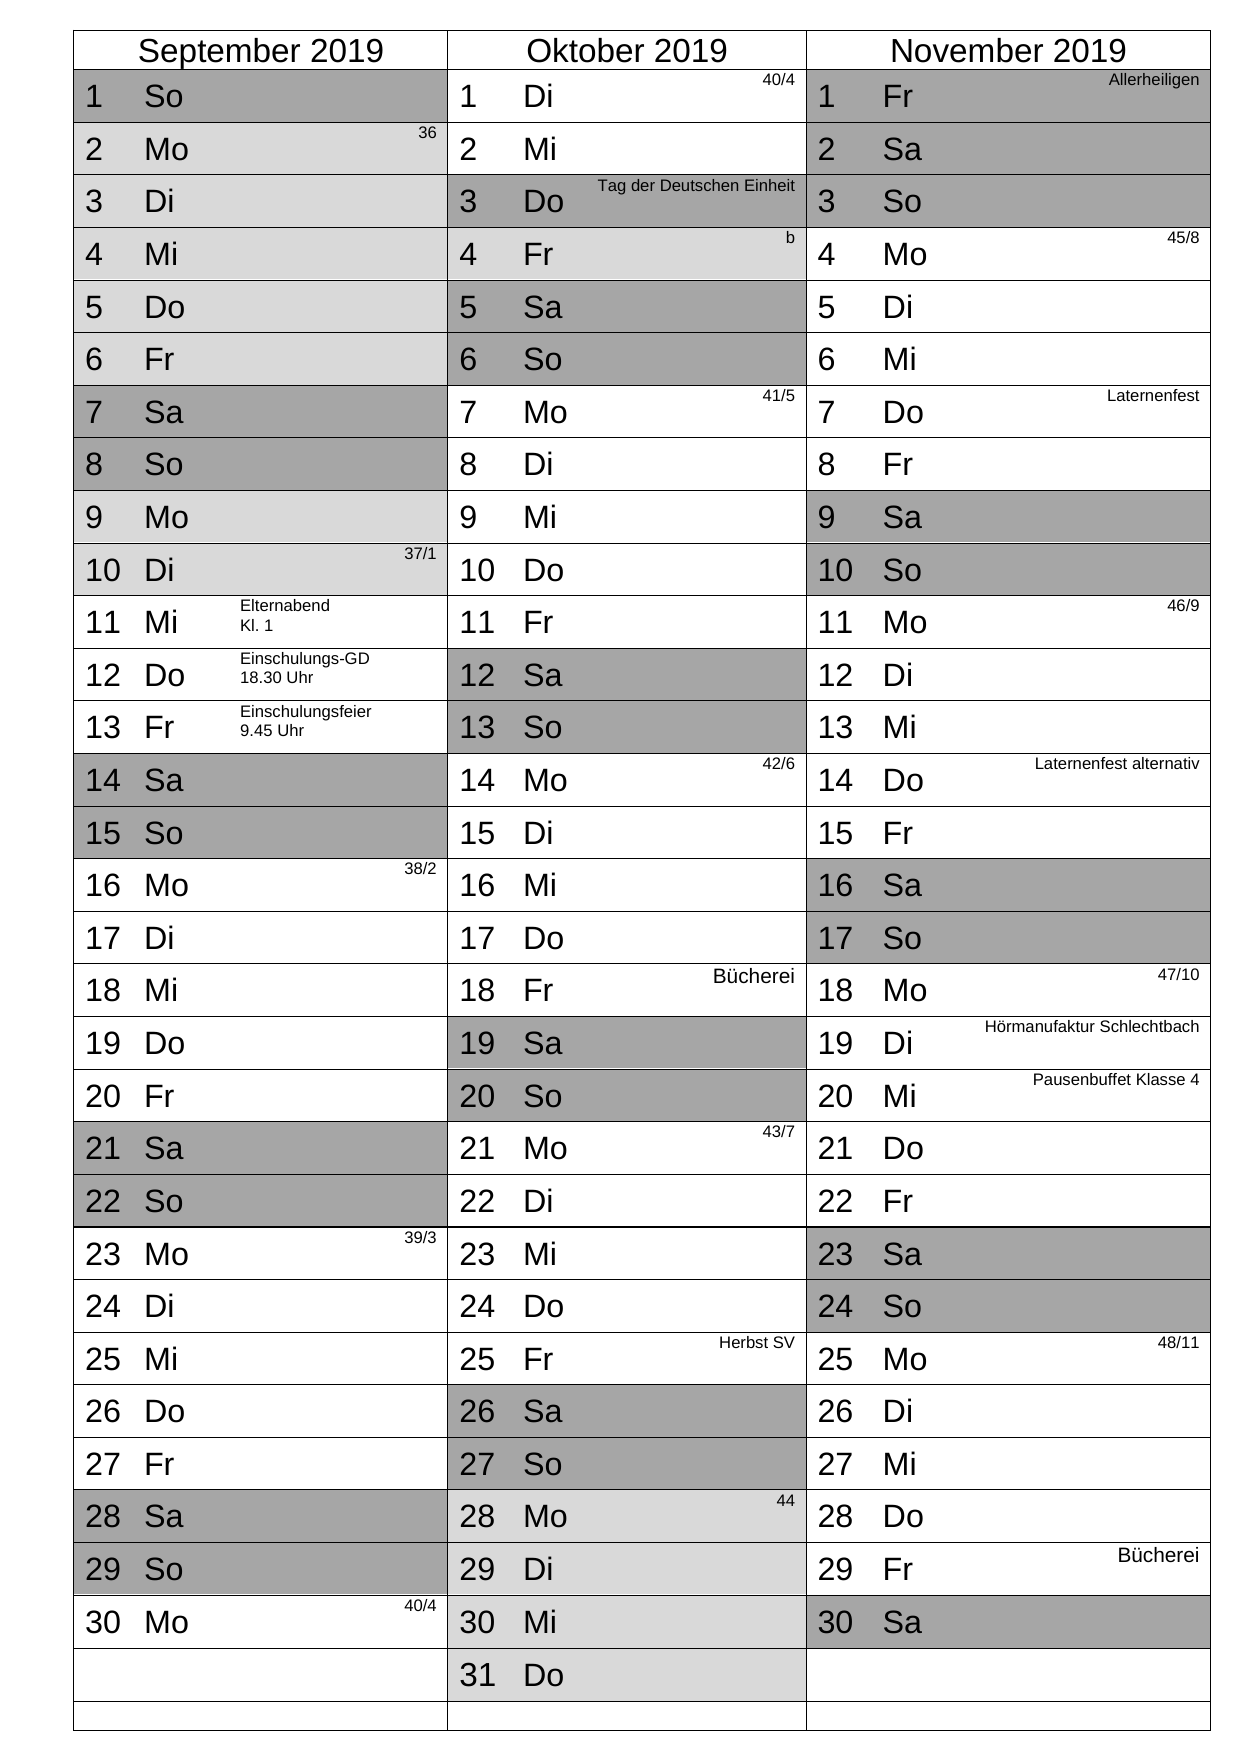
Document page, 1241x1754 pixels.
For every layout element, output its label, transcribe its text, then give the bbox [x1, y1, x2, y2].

table_cell 24 [448, 1280, 512, 1332]
table_cell 23 [448, 1228, 512, 1279]
table_cell [582, 123, 806, 174]
table_cell 27 [448, 1438, 512, 1489]
table_cell [943, 807, 1210, 858]
table_cell 48/11 [943, 1333, 1210, 1384]
table_cell [943, 491, 1210, 542]
table_cell [582, 859, 806, 911]
table_cell [582, 649, 806, 700]
table_cell Pausenbuffet Klasse 4 [943, 1070, 1210, 1121]
table_cell Di [133, 544, 229, 595]
table_cell 1 [74, 70, 133, 122]
table_cell 30 [74, 1596, 133, 1648]
table_cell Elternabend Kl. 1 [229, 596, 447, 648]
table_cell 17 [807, 912, 871, 963]
table_cell Sa [871, 859, 943, 911]
table_cell 17 [448, 912, 512, 963]
table_cell 16 [807, 859, 871, 911]
table_cell Einschulungsfeier 9.45 Uhr [229, 701, 447, 753]
table_cell 8 [448, 438, 512, 490]
table_cell Sa [871, 123, 943, 174]
table_cell Di [133, 912, 229, 963]
table_cell [582, 1649, 806, 1701]
table_cell 21 [74, 1122, 133, 1174]
table_cell 11 [74, 596, 133, 648]
table_cell b [582, 228, 806, 279]
table_cell 15 [74, 807, 133, 858]
table_cell So [512, 1438, 582, 1489]
table_cell 6 [448, 333, 512, 385]
table_cell 3 [807, 175, 871, 227]
table_cell [229, 175, 447, 227]
table_cell 4 [807, 228, 871, 279]
table_cell [229, 1543, 447, 1594]
table_cell [582, 1017, 806, 1068]
table_cell Sa [512, 281, 582, 332]
table_cell 7 [807, 386, 871, 437]
table_cell Sa [512, 1385, 582, 1437]
table_cell Mi [871, 701, 943, 753]
table_cell Fr [512, 228, 582, 279]
table_cell 29 [448, 1543, 512, 1594]
table_cell Mi [512, 1596, 582, 1648]
table_cell [943, 1649, 1210, 1701]
table_cell 21 [807, 1122, 871, 1174]
table_cell [229, 333, 447, 385]
table_cell 26 [74, 1385, 133, 1437]
table_cell Mo [871, 596, 943, 648]
table_cell 19 [448, 1017, 512, 1068]
table_cell Laternenfest alternativ [943, 754, 1210, 806]
table_cell Do [133, 1385, 229, 1437]
table_cell [229, 1175, 447, 1226]
table_cell [229, 1122, 447, 1174]
table_cell 11 [807, 596, 871, 648]
table_cell [943, 1175, 1210, 1226]
table_cell 24 [807, 1280, 871, 1332]
table_cell Do [512, 1280, 582, 1332]
table_cell Einschulungs-GD 18.30 Uhr [229, 649, 447, 700]
table_cell Di [871, 1385, 943, 1437]
table_cell [943, 912, 1210, 963]
table_cell [229, 754, 447, 806]
table_cell So [133, 807, 229, 858]
table_cell 13 [448, 701, 512, 753]
table_cell 27 [807, 1438, 871, 1489]
table_cell [943, 649, 1210, 700]
table_cell [74, 1649, 133, 1701]
table_cell Fr [133, 701, 229, 753]
table_cell 20 [74, 1070, 133, 1121]
table_cell [943, 175, 1210, 227]
table_cell Allerheiligen [943, 70, 1210, 122]
table_cell 23 [807, 1228, 871, 1279]
table_cell 47/10 [943, 964, 1210, 1016]
table_cell [229, 1385, 447, 1437]
table_cell [229, 1280, 447, 1332]
table_cell Di [512, 438, 582, 490]
table_cell Bücherei [582, 964, 806, 1016]
table_cell [229, 491, 447, 542]
table_cell Sa [871, 1596, 943, 1648]
table_cell [582, 701, 806, 753]
table_cell [943, 1228, 1210, 1279]
table_cell Do [871, 754, 943, 806]
table_cell [229, 1333, 447, 1384]
table_cell [943, 1280, 1210, 1332]
table_cell Sa [512, 1017, 582, 1068]
table_cell [943, 859, 1210, 911]
table_cell 2 [448, 123, 512, 174]
table_cell 40/4 [582, 70, 806, 122]
table_cell [582, 544, 806, 595]
table_cell 28 [74, 1490, 133, 1542]
table_cell 22 [448, 1175, 512, 1226]
table_cell Mi [871, 333, 943, 385]
table_cell 9 [807, 491, 871, 542]
table_cell [582, 1438, 806, 1489]
table_cell 9 [448, 491, 512, 542]
table_cell [943, 1122, 1210, 1174]
table_cell 31 [448, 1649, 512, 1701]
table_cell Mo [512, 1490, 582, 1542]
table_cell Fr [871, 438, 943, 490]
table_cell 10 [807, 544, 871, 595]
table_cell Sa [512, 649, 582, 700]
table_cell 22 [74, 1175, 133, 1226]
table_cell [229, 1438, 447, 1489]
table_cell 15 [448, 807, 512, 858]
table_cell 1 [807, 70, 871, 122]
table_cell [582, 1543, 806, 1594]
table_cell Fr [871, 807, 943, 858]
table_cell 4 [448, 228, 512, 279]
table_cell Mo [133, 123, 229, 174]
table_cell So [871, 912, 943, 963]
table_cell [943, 333, 1210, 385]
table_cell Mi [133, 228, 229, 279]
table_cell 4 [74, 228, 133, 279]
table_cell Mo [133, 491, 229, 542]
table_cell 5 [448, 281, 512, 332]
table_cell Tag der Deutschen Einheit [582, 175, 806, 227]
table_cell [582, 491, 806, 542]
table_cell [229, 1070, 447, 1121]
table_cell [229, 228, 447, 279]
table_cell [943, 438, 1210, 490]
table_cell [582, 1228, 806, 1279]
table_cell 23 [74, 1228, 133, 1279]
table_cell [229, 807, 447, 858]
table_cell [229, 70, 447, 122]
table_cell 7 [74, 386, 133, 437]
table_cell 42/6 [582, 754, 806, 806]
table_cell Mi [133, 1333, 229, 1384]
table_cell 14 [807, 754, 871, 806]
table_cell 38/2 [229, 859, 447, 911]
table_cell 36 [229, 123, 447, 174]
table_cell Do [512, 544, 582, 595]
table_cell 24 [74, 1280, 133, 1332]
table_cell Mi [512, 1228, 582, 1279]
table_cell 14 [448, 754, 512, 806]
table_cell Di [133, 1280, 229, 1332]
table_cell Mi [133, 964, 229, 1016]
table_cell Mo [133, 1596, 229, 1648]
table_cell [582, 1070, 806, 1121]
table_cell Do [133, 1017, 229, 1068]
table_cell 45/8 [943, 228, 1210, 279]
table_cell 1 [448, 70, 512, 122]
table_cell 25 [448, 1333, 512, 1384]
table_cell Fr [871, 1543, 943, 1594]
table_cell So [512, 1070, 582, 1121]
table_cell Mi [133, 596, 229, 648]
table_cell So [871, 175, 943, 227]
table_cell Sa [133, 1122, 229, 1174]
table_cell 14 [74, 754, 133, 806]
table_cell Fr [512, 596, 582, 648]
table_cell Mo [133, 859, 229, 911]
table_cell [943, 1385, 1210, 1437]
table_cell 39/3 [229, 1228, 447, 1279]
table_cell Do [512, 175, 582, 227]
table_cell Mi [512, 123, 582, 174]
table_cell Mo [871, 964, 943, 1016]
table_header November 2019 [807, 31, 1210, 69]
table_cell [582, 438, 806, 490]
table_cell 3 [448, 175, 512, 227]
table_cell So [133, 438, 229, 490]
table_cell 30 [807, 1596, 871, 1648]
table_cell 6 [74, 333, 133, 385]
table_cell 17 [74, 912, 133, 963]
table_cell 6 [807, 333, 871, 385]
table_cell Di [871, 281, 943, 332]
table_cell Di [512, 70, 582, 122]
table_cell Bücherei [943, 1543, 1210, 1594]
table_cell 40/4 [229, 1596, 447, 1648]
table_cell 29 [74, 1543, 133, 1594]
table_cell [582, 1596, 806, 1648]
table_cell [807, 1649, 871, 1701]
table_cell Hörmanufaktur Schlechtbach [943, 1017, 1210, 1068]
table_cell 13 [807, 701, 871, 753]
table_cell Mo [512, 1122, 582, 1174]
table_cell So [133, 70, 229, 122]
table_cell 26 [807, 1385, 871, 1437]
table_cell Di [871, 649, 943, 700]
table_cell Di [512, 1543, 582, 1594]
table_cell 12 [74, 649, 133, 700]
table_cell Sa [133, 754, 229, 806]
table_cell [582, 1280, 806, 1332]
table_cell 10 [448, 544, 512, 595]
table_cell Fr [512, 964, 582, 1016]
table_cell Mi [512, 491, 582, 542]
table_cell Mo [871, 1333, 943, 1384]
table_cell Do [871, 1490, 943, 1542]
table_header September 2019 [74, 31, 447, 69]
table_cell Sa [871, 491, 943, 542]
table_cell Mo [512, 754, 582, 806]
table_cell 8 [807, 438, 871, 490]
table_cell [229, 1017, 447, 1068]
table_cell [943, 701, 1210, 753]
table_cell [582, 1385, 806, 1437]
table_cell [582, 807, 806, 858]
table_cell 9 [74, 491, 133, 542]
table_cell Di [512, 1175, 582, 1226]
table_cell 11 [448, 596, 512, 648]
table_cell Mo [512, 386, 582, 437]
table_cell Mi [871, 1070, 943, 1121]
table_cell 18 [448, 964, 512, 1016]
table_cell 37/1 [229, 544, 447, 595]
table_cell [74, 1702, 447, 1730]
table_cell Herbst SV [582, 1333, 806, 1384]
table_cell Fr [512, 1333, 582, 1384]
table_cell 22 [807, 1175, 871, 1226]
table_cell 43/7 [582, 1122, 806, 1174]
table_cell [943, 123, 1210, 174]
table_cell 2 [807, 123, 871, 174]
table_cell Mo [871, 228, 943, 279]
table_cell [229, 912, 447, 963]
table_cell [582, 912, 806, 963]
table_cell 28 [807, 1490, 871, 1542]
table_cell So [512, 701, 582, 753]
table_cell 3 [74, 175, 133, 227]
table_cell 25 [807, 1333, 871, 1384]
table_cell 18 [807, 964, 871, 1016]
table_cell Sa [871, 1228, 943, 1279]
table_cell Do [133, 281, 229, 332]
table_cell 10 [74, 544, 133, 595]
table_cell Sa [133, 1490, 229, 1542]
table_cell 20 [448, 1070, 512, 1121]
table_cell 44 [582, 1490, 806, 1542]
table_cell 26 [448, 1385, 512, 1437]
table_cell [448, 1702, 806, 1730]
table_cell So [871, 544, 943, 595]
table_cell [582, 281, 806, 332]
table_cell 16 [74, 859, 133, 911]
table_cell [229, 281, 447, 332]
table_cell 46/9 [943, 596, 1210, 648]
table_cell 21 [448, 1122, 512, 1174]
table_cell [943, 544, 1210, 595]
table_cell 13 [74, 701, 133, 753]
table_cell [871, 1649, 943, 1701]
table_cell 7 [448, 386, 512, 437]
table_cell Mi [512, 859, 582, 911]
table_cell Sa [133, 386, 229, 437]
table_cell Fr [133, 333, 229, 385]
table_cell [229, 964, 447, 1016]
table_cell [582, 333, 806, 385]
table_cell 15 [807, 807, 871, 858]
table_cell [582, 596, 806, 648]
table_cell [229, 1490, 447, 1542]
table_cell Do [512, 912, 582, 963]
table_cell Do [871, 386, 943, 437]
table_cell Do [871, 1122, 943, 1174]
table_cell 19 [74, 1017, 133, 1068]
table_cell So [512, 333, 582, 385]
table_cell [229, 438, 447, 490]
table_cell 2 [74, 123, 133, 174]
table_cell 12 [807, 649, 871, 700]
table_cell Fr [133, 1438, 229, 1489]
table_cell Di [133, 175, 229, 227]
table_cell Di [871, 1017, 943, 1068]
table_cell So [133, 1175, 229, 1226]
table_cell [807, 1702, 1210, 1730]
table_cell So [871, 1280, 943, 1332]
table_cell [943, 1438, 1210, 1489]
table_cell Do [512, 1649, 582, 1701]
table_cell 16 [448, 859, 512, 911]
table_cell 8 [74, 438, 133, 490]
table_cell 27 [74, 1438, 133, 1489]
table_cell [582, 1175, 806, 1226]
table_cell 5 [807, 281, 871, 332]
table_cell 25 [74, 1333, 133, 1384]
table_cell 18 [74, 964, 133, 1016]
table_cell [943, 1596, 1210, 1648]
table_cell Mo [133, 1228, 229, 1279]
table_cell 5 [74, 281, 133, 332]
table_cell Laternenfest [943, 386, 1210, 437]
table_cell 20 [807, 1070, 871, 1121]
table_cell [229, 386, 447, 437]
table_cell [943, 281, 1210, 332]
table_header Oktober 2019 [448, 31, 806, 69]
table_cell 12 [448, 649, 512, 700]
table_cell Fr [133, 1070, 229, 1121]
table_cell 41/5 [582, 386, 806, 437]
table_cell Fr [871, 70, 943, 122]
table_cell Fr [871, 1175, 943, 1226]
table_cell 30 [448, 1596, 512, 1648]
table_cell [133, 1649, 229, 1701]
table_cell Di [512, 807, 582, 858]
table_cell 19 [807, 1017, 871, 1068]
table_cell Mi [871, 1438, 943, 1489]
table_cell Do [133, 649, 229, 700]
table_cell [229, 1649, 447, 1701]
table_cell 28 [448, 1490, 512, 1542]
table_cell 29 [807, 1543, 871, 1594]
table_cell [943, 1490, 1210, 1542]
table_cell So [133, 1543, 229, 1594]
